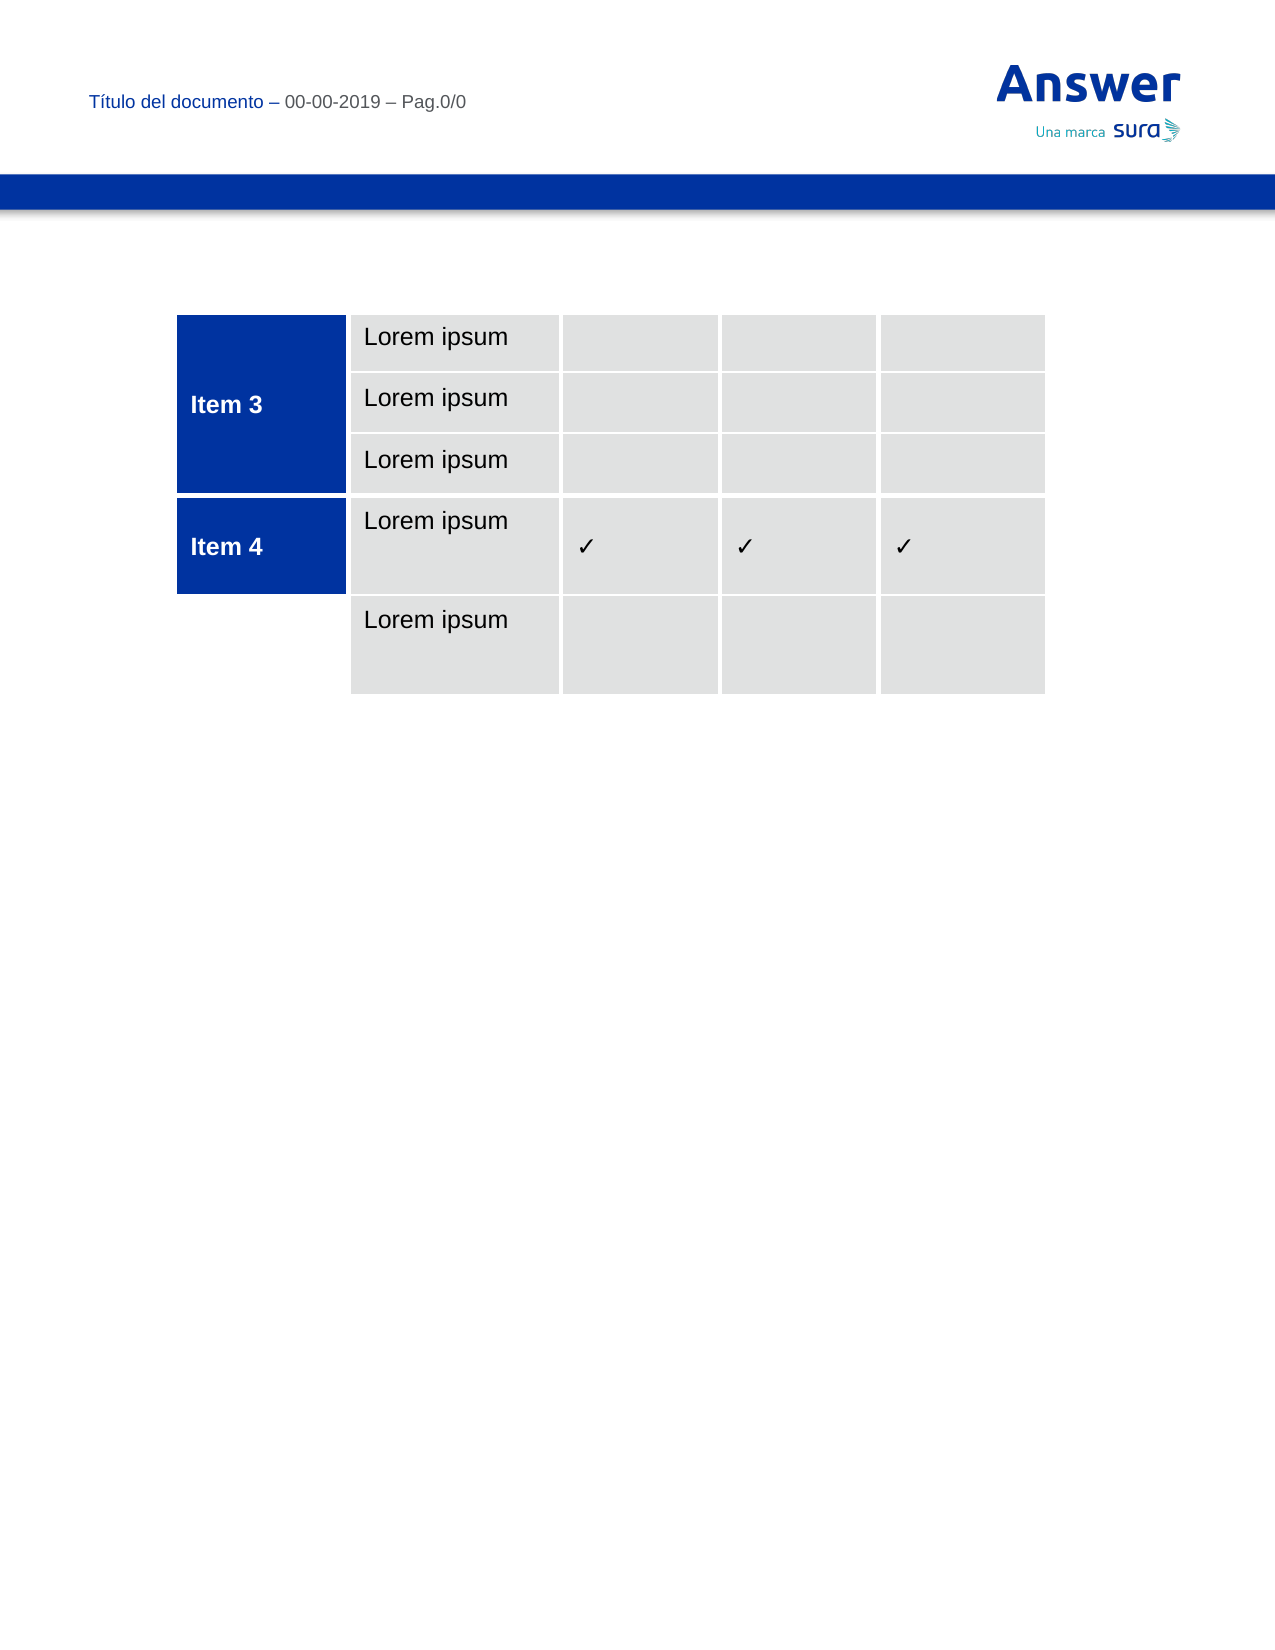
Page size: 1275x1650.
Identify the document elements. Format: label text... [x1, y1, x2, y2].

table_cell [722, 434, 876, 493]
table_cell Lorem ipsum [351, 373, 559, 432]
table_cell [722, 373, 876, 432]
table_cell [722, 596, 876, 694]
picture [996, 65, 1181, 142]
table_cell Lorem ipsum [351, 596, 559, 694]
table_cell ✓ [722, 498, 876, 594]
table_cell [881, 315, 1045, 371]
table_cell Lorem ipsum [351, 434, 559, 493]
table_cell [563, 373, 718, 432]
table_cell [563, 596, 718, 694]
table_cell [881, 373, 1045, 432]
table_cell Lorem ipsum [351, 498, 559, 594]
table_cell ✓ [563, 498, 718, 594]
table_cell [722, 315, 876, 371]
table_cell Lorem ipsum [351, 315, 559, 371]
table_cell Item 4 [177, 498, 346, 594]
table_cell [881, 596, 1045, 694]
table_cell ✓ [881, 498, 1045, 594]
table_cell [563, 434, 718, 493]
table_cell Item 3 [177, 315, 346, 493]
table_cell [881, 434, 1045, 493]
table_cell [563, 315, 718, 371]
